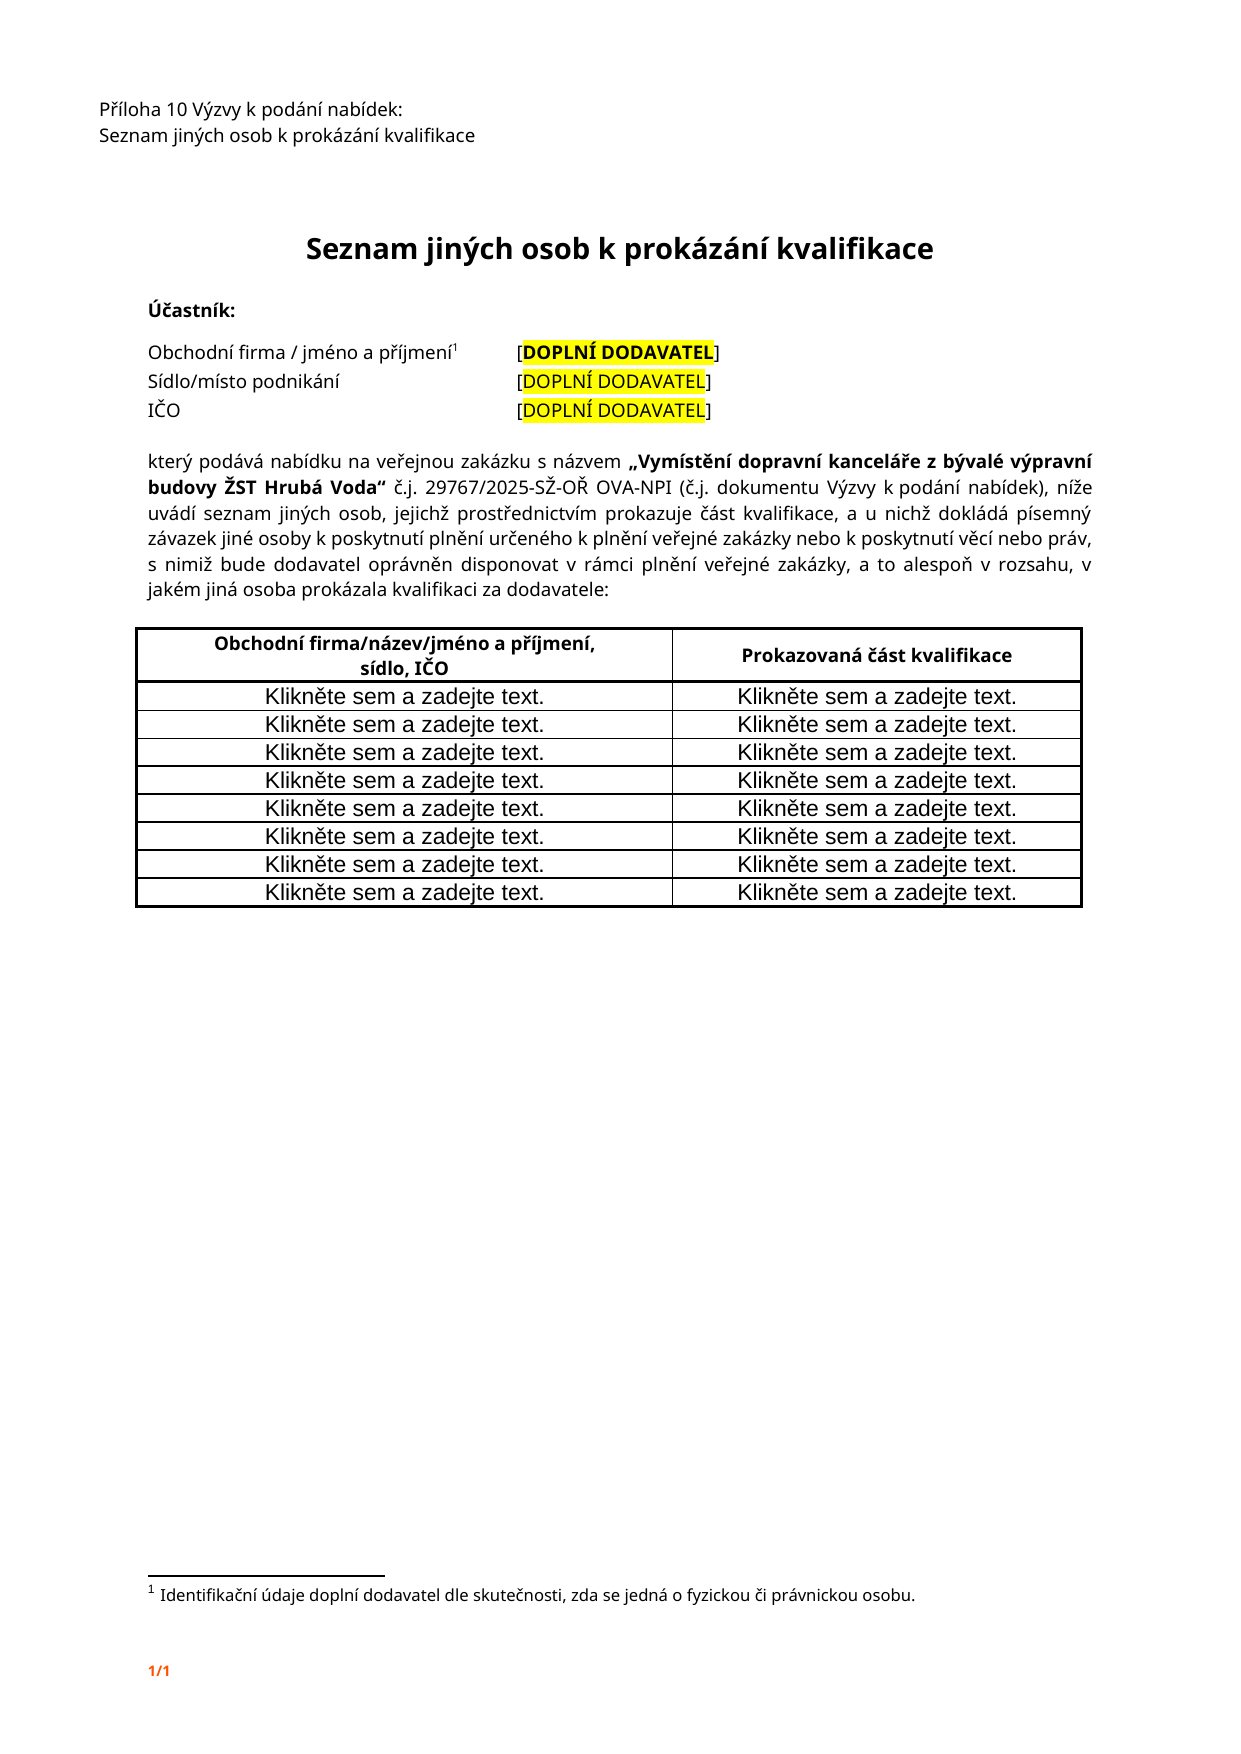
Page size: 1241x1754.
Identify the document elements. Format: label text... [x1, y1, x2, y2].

text Účastník: [148, 293, 1093, 324]
text Obchodní firma / jméno a příjmení [148, 336, 1093, 365]
text který podává nabídku na veřejnou zakázku s názvem „Vymístění dopravní kanceláře z bývalé výpravní budovy ŽST Hrubá Voda“ č.j. 29767/2025-SŽ-OŘ OVA-NPI (č.j. dokumentu Výzvy k podání nabídek), níže uvádí seznam jiných osob, jejichž prostřednictvím prokazuje část kvalifikace, a u nichž dokládá písemný závazek jiné osoby k poskytnutí plnění určeného k plnění veřejné zakázky nebo k poskytnutí věcí nebo práv, s nimiž bude dodavatel oprávněn disponovat v rámci plnění veřejné zakázky, a to alespoň v rozsahu, v jakém jiná osoba prokázala kvalifikaci za dodavatele: [148, 449, 1093, 602]
text IČO [148, 394, 1093, 423]
table_header Prokazovaná část kvalifikace [673, 630, 1080, 680]
title Seznam jiných osob k prokázání kvalifikace [148, 228, 1093, 268]
text Sídlo/místo podnikání [DOPLNÍ DODAVATEL] [148, 365, 1093, 394]
table_header Obchodní firma/název/jméno a příjmení, sídlo, IČO [138, 630, 672, 680]
